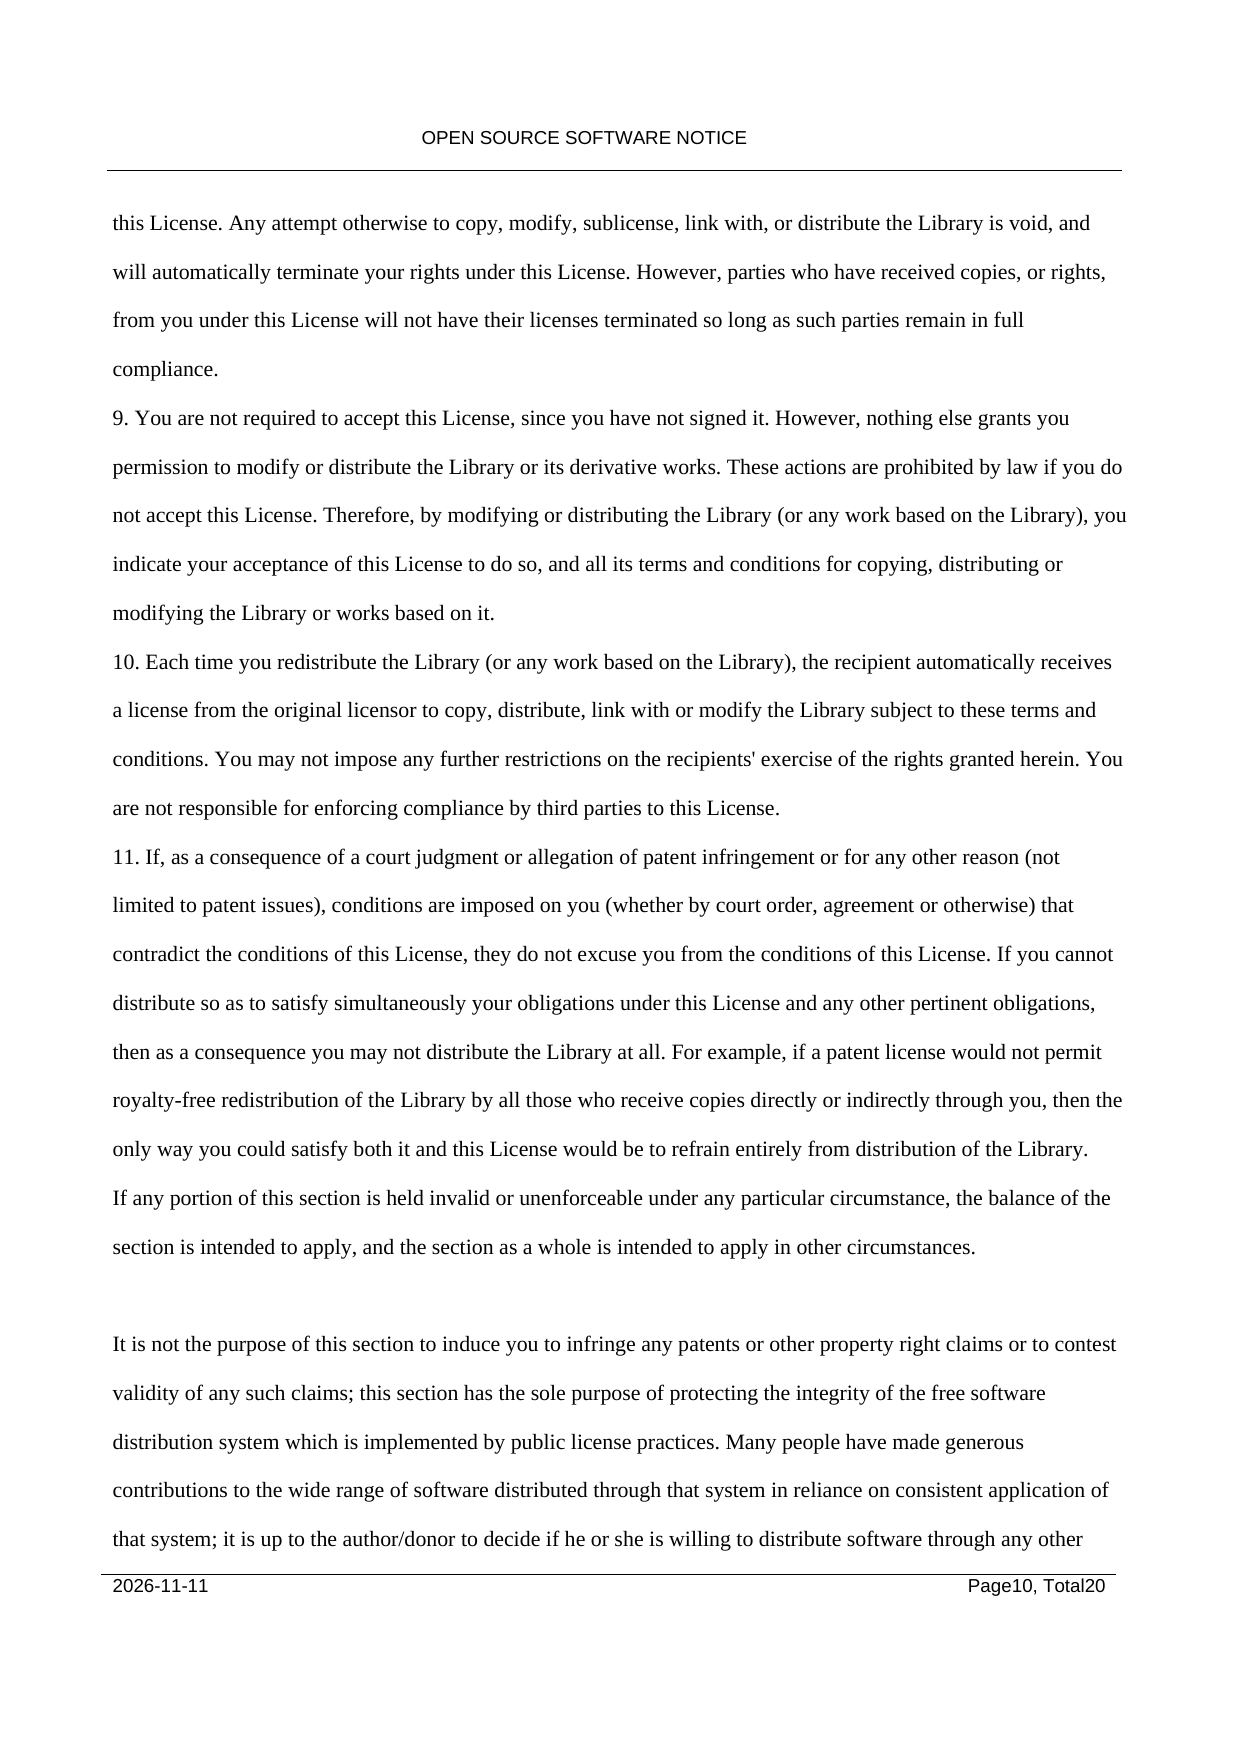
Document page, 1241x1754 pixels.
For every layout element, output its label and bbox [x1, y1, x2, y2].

text [112, 206, 1128, 1555]
